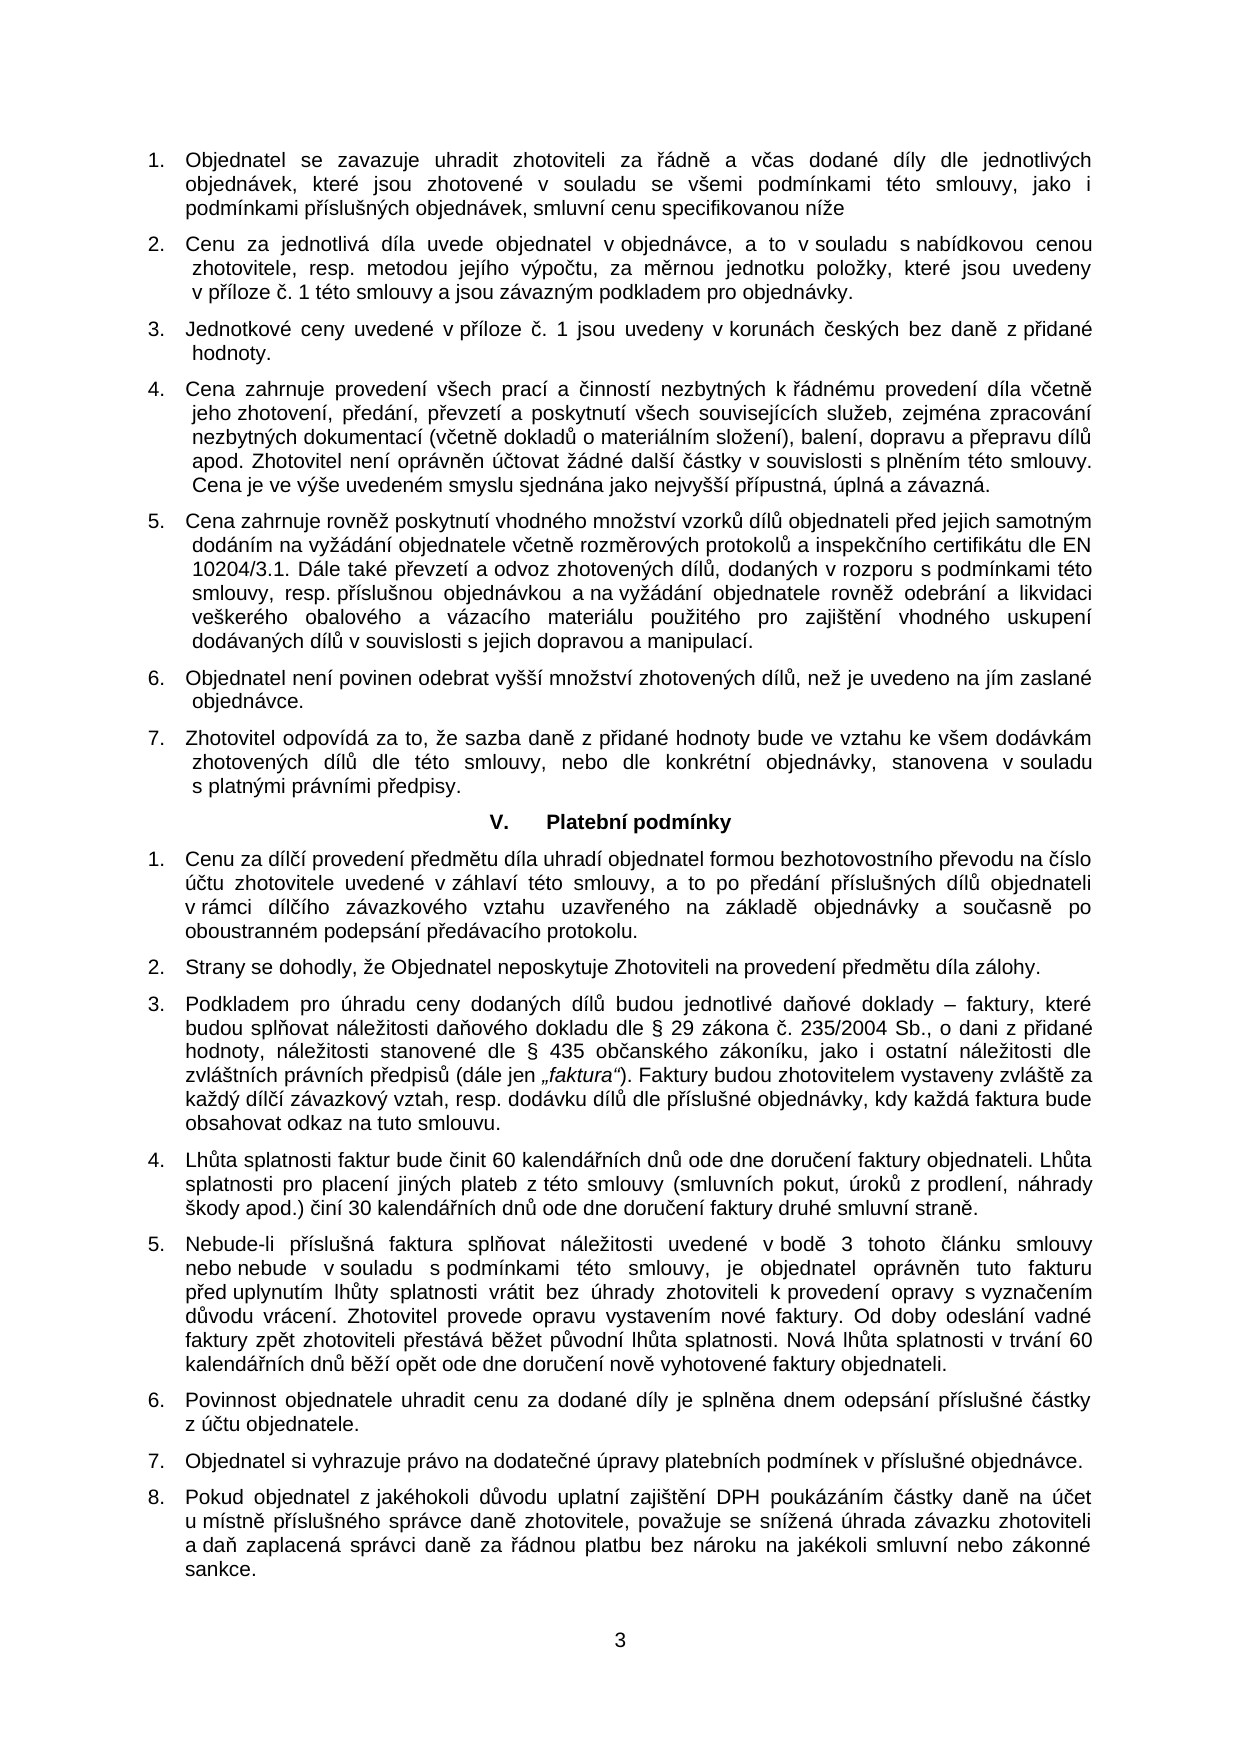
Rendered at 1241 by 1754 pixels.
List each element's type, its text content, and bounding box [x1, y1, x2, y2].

list Zhotovitel odpovídá za to, že sazba daně z přidané hodnoty bude ve vztahu ke všem dodávkám zhotovených dílů dle této smlouvy, nebo dle konkrétní objednávky, stanovena v souladu s platnými právními předpisy. [148, 726, 1093, 798]
list Pokud objednatel z jakéhokoli důvodu uplatní zajištění DPH poukázáním částky daně na účet u místně příslušného správce daně zhotovitele, považuje se snížená úhrada závazku zhotoviteli a daň zaplacená správci daně za řádnou platbu bez nároku na jakékoli smluvní nebo zákonné sankce. [148, 1485, 1093, 1581]
list Objednatel si vyhrazuje právo na dodatečné úpravy platebních podmínek v příslušné objednávce. [148, 1449, 1093, 1473]
list Povinnost objednatele uhradit cenu za dodané díly je splněna dnem odepsání příslušné částky z účtu objednatele. [148, 1388, 1093, 1436]
list Objednatel se zavazuje uhradit zhotoviteli za řádně a včas dodané díly dle jednotlivých objednávek, které jsou zhotovené v souladu se všemi podmínkami této smlouvy, jako i podmínkami příslušných objednávek, smluvní cenu specifikovanou níže [148, 148, 1093, 219]
list Objednatel není povinen odebrat vyšší množství zhotovených dílů, než je uvedeno na jím zaslané objednávce. [148, 665, 1093, 713]
list Lhůta splatnosti faktur bude činit 60 kalendářních dnů ode dne doručení faktury objednateli. Lhůta splatnosti pro placení jiných plateb z této smlouvy (smluvních pokut, úroků z prodlení, náhrady škody apod.) činí 30 kalendářních dnů ode dne doručení faktury druhé smluvní straně. [148, 1148, 1093, 1219]
list Cenu za jednotlivá díla uvede objednatel v objednávce, a to v souladu s nabídkovou cenou zhotovitele, resp. metodou jejího výpočtu, za měrnou jednotku položky, které jsou uvedeny v příloze č. 1 této smlouvy a jsou závazným podkladem pro objednávky. [148, 232, 1093, 304]
list Cena zahrnuje rovněž poskytnutí vhodného množství vzorků dílů objednateli před jejich samotným dodáním na vyžádání objednatele včetně rozměrových protokolů a inspekčního certifikátu dle EN 10204/3.1. Dále také převzetí a odvoz zhotovených dílů, dodaných v rozporu s podmínkami této smlouvy, resp. příslušnou objednávkou a na vyžádání objednatele rovněž odebrání a likvidaci veškerého obalového a vázacího materiálu použitého pro zajištění vhodného uskupení dodávaných dílů v souvislosti s jejich dopravou a manipulací. [148, 509, 1093, 653]
list Strany se dohodly, že Objednatel neposkytuje Zhotoviteli na provedení předmětu díla zálohy. [148, 955, 1093, 979]
list Jednotkové ceny uvedené v příloze č. 1 jsou uvedeny v korunách českých bez daně z přidané hodnoty. [148, 316, 1093, 364]
subtitle Platební podmínky [148, 810, 1093, 834]
list Nebude-li příslušná faktura splňovat náležitosti uvedené v bodě 3 tohoto článku smlouvy nebo nebude v souladu s podmínkami této smlouvy, je objednatel oprávněn tuto fakturu před uplynutím lhůty splatnosti vrátit bez úhrady zhotoviteli k provedení opravy s vyznačením důvodu vrácení. Zhotovitel provede opravu vystavením nové faktury. Od doby odeslání vadné faktury zpět zhotoviteli přestává běžet původní lhůta splatnosti. Nová lhůta splatnosti v trvání 60 kalendářních dnů běží opět ode dne doručení nově vyhotovené faktury objednateli. [148, 1232, 1093, 1376]
list Cenu za dílčí provedení předmětu díla uhradí objednatel formou bezhotovostního převodu na číslo účtu zhotovitele uvedené v záhlaví této smlouvy, a to po předání příslušných dílů objednateli v rámci dílčího závazkového vztahu uzavřeného na základě objednávky a současně po oboustranném podepsání předávacího protokolu. [148, 847, 1093, 942]
list Podkladem pro úhradu ceny dodaných dílů budou jednotlivé daňové doklady – faktury, které budou splňovat náležitosti daňového dokladu dle § 29 zákona č. 235/2004 Sb., o dani z přidané hodnoty, náležitosti stanovené dle § 435 občanského zákoníku, jako i ostatní náležitosti dle zvláštních právních předpisů (dále jen „faktura“). Faktury budou zhotovitelem vystaveny zvláště za každý dílčí závazkový vztah, resp. dodávku dílů dle příslušné objednávky, kdy každá faktura bude obsahovat odkaz na tuto smlouvu. [148, 991, 1093, 1135]
list Cena zahrnuje provedení všech prací a činností nezbytných k řádnému provedení díla včetně jeho zhotovení, předání, převzetí a poskytnutí všech souvisejících služeb, zejména zpracování nezbytných dokumentací (včetně dokladů o materiálním složení), balení, dopravu a přepravu dílů apod. Zhotovitel není oprávněn účtovat žádné další částky v souvislosti s plněním této smlouvy. Cena je ve výše uvedeném smyslu sjednána jako nejvyšší přípustná, úplná a závazná. [148, 377, 1093, 497]
